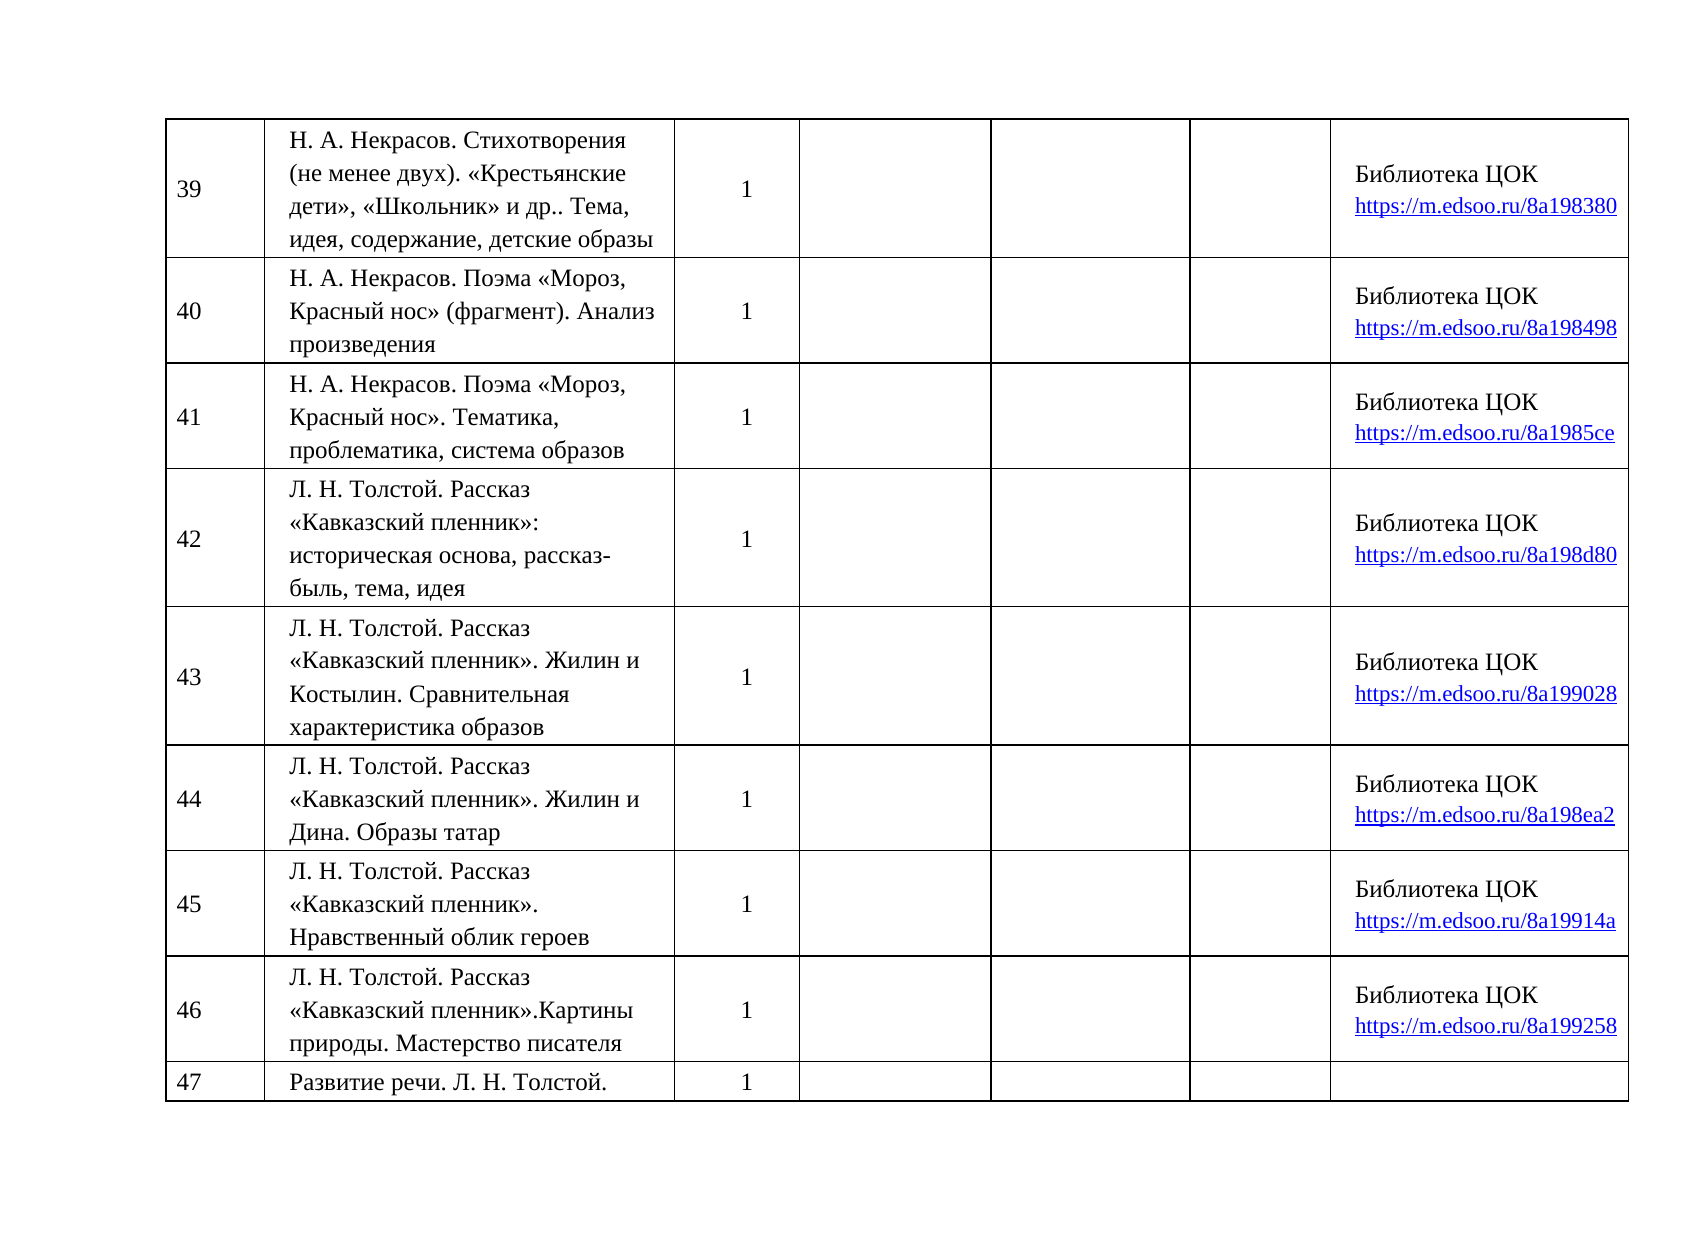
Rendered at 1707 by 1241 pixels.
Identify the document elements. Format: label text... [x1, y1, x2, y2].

table_cell [800, 120, 990, 257]
table_cell Н. А. Некрасов. Поэма «Мороз, Красный нос» (фрагмент). Анализ произведения [265, 258, 674, 362]
table_cell 1 [675, 120, 799, 257]
table_cell Библиотека ЦОК https://m.edsoo.ru/8a19914a [1331, 851, 1628, 955]
table_cell Л. Н. Толстой. Рассказ «Кавказский пленник». Жилин и Костылин. Сравнительная характеристика образов [265, 607, 674, 744]
table_cell Библиотека ЦОК https://m.edsoo.ru/8a198d80 [1331, 469, 1628, 606]
table_cell 1 [675, 851, 799, 955]
table_cell Н. А. Некрасов. Стихотворения (не менее двух). «Крестьянские дети», «Школьник» и др.. Тема, идея, содержание, детские образы [265, 120, 674, 257]
table_cell [800, 746, 990, 850]
table_cell 1 [675, 746, 799, 850]
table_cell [265, 1062, 674, 1100]
table_cell 42 [167, 469, 264, 606]
table_cell 1 [675, 469, 799, 606]
table_cell [1191, 746, 1330, 850]
table_cell [800, 258, 990, 362]
table_cell [1191, 258, 1330, 362]
table_cell 47 [167, 1062, 264, 1100]
table_cell [800, 1062, 990, 1100]
table_cell 46 [167, 957, 264, 1061]
table_cell Л. Н. Толстой. Рассказ «Кавказский пленник». Нравственный облик героев [265, 851, 674, 955]
table_cell 40 [167, 258, 264, 362]
table_cell 1 [675, 957, 799, 1061]
table_cell [992, 1062, 1189, 1100]
table_cell [800, 469, 990, 606]
table_cell 43 [167, 607, 264, 744]
table_cell 1 [675, 607, 799, 744]
table_cell 1 [675, 364, 799, 467]
table_cell [992, 364, 1189, 467]
table_cell [1191, 469, 1330, 606]
table_cell [992, 957, 1189, 1061]
table_cell [800, 957, 990, 1061]
table_cell Библиотека ЦОК https://m.edsoo.ru/8a1985ce [1331, 364, 1628, 467]
table_cell [1191, 364, 1330, 467]
table_cell Библиотека ЦОК https://m.edsoo.ru/8a199028 [1331, 607, 1628, 744]
table_cell [800, 607, 990, 744]
table_cell 41 [167, 364, 264, 467]
table_cell Библиотека ЦОК https://m.edsoo.ru/8a198380 [1331, 120, 1628, 257]
table_cell [1331, 1062, 1628, 1100]
table_cell [800, 364, 990, 467]
table_cell Библиотека ЦОК https://m.edsoo.ru/8a198498 [1331, 258, 1628, 362]
table_cell 44 [167, 746, 264, 850]
table_cell 1 [675, 258, 799, 362]
table_cell [1191, 120, 1330, 257]
table_cell [992, 120, 1189, 257]
table_cell 45 [167, 851, 264, 955]
table_cell 39 [167, 120, 264, 257]
table_cell [992, 607, 1189, 744]
table_cell [992, 851, 1189, 955]
table_cell Л. Н. Толстой. Рассказ «Кавказский пленник».Картины природы. Мастерство писателя [265, 957, 674, 1061]
table_cell Н. А. Некрасов. Поэма «Мороз, Красный нос». Тематика, проблематика, система образов [265, 364, 674, 467]
table_cell Библиотека ЦОК https://m.edsoo.ru/8a199258 [1331, 957, 1628, 1061]
table_cell [800, 851, 990, 955]
table_cell Л. Н. Толстой. Рассказ «Кавказский пленник»: историческая основа, рассказ-быль, тема, идея [265, 469, 674, 606]
table_cell 1 [675, 1062, 799, 1100]
table_cell [992, 469, 1189, 606]
table_cell [1191, 607, 1330, 744]
table_cell [992, 258, 1189, 362]
table_cell Л. Н. Толстой. Рассказ «Кавказский пленник». Жилин и Дина. Образы татар [265, 746, 674, 850]
table_cell [1191, 957, 1330, 1061]
table_cell Библиотека ЦОК https://m.edsoo.ru/8a198ea2 [1331, 746, 1628, 850]
table_cell [1191, 1062, 1330, 1100]
table_cell [992, 746, 1189, 850]
table_cell [1191, 851, 1330, 955]
